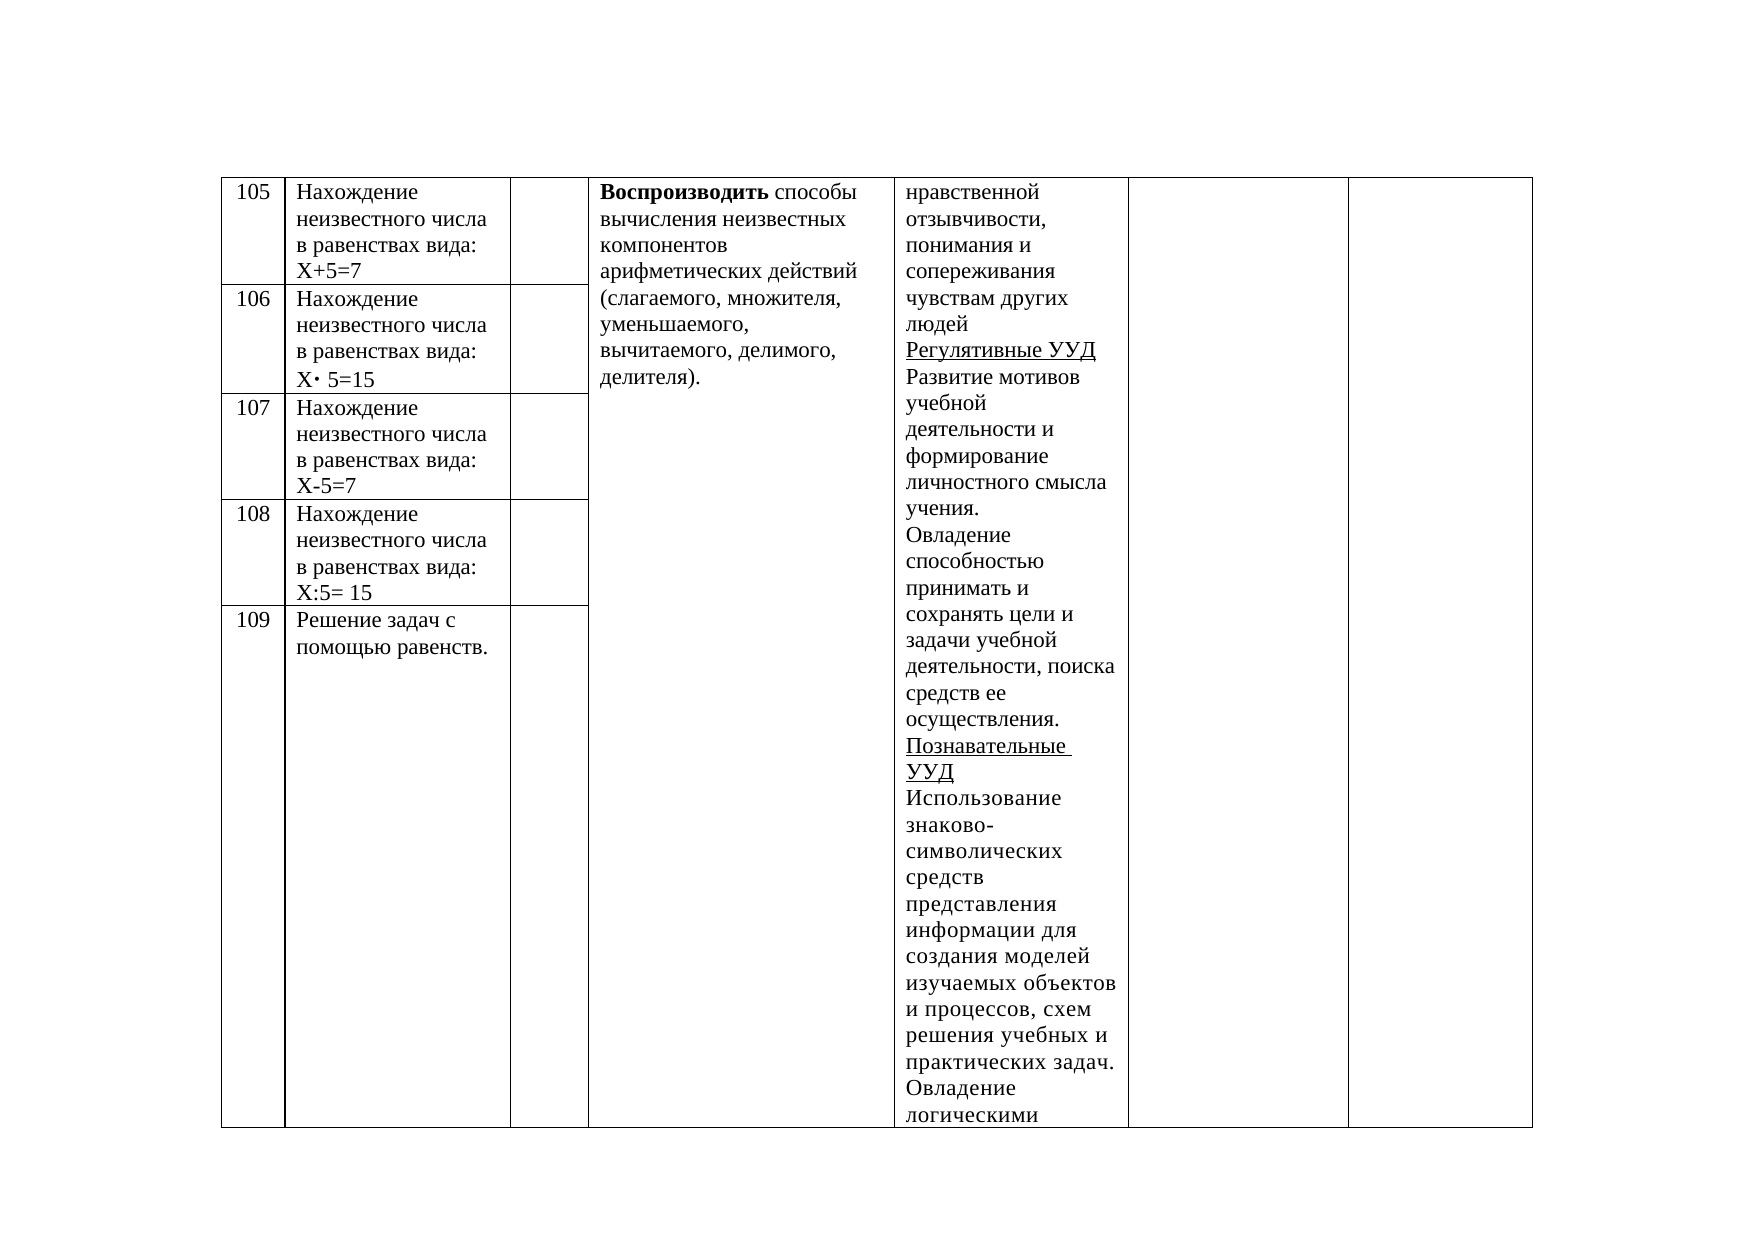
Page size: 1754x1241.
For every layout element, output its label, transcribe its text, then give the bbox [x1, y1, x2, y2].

table_cell 108 [222, 500, 284, 605]
table_cell [511, 178, 588, 284]
table_cell [511, 285, 588, 392]
table_cell Нахождение неизвестного числа в равенствах вида: Х· 5=15 [286, 285, 510, 392]
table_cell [286, 606, 510, 1127]
table_cell [1349, 178, 1532, 1127]
table_cell 109 [222, 606, 284, 1127]
table_cell [1129, 178, 1348, 1127]
table_cell Воспроизводить способы вычисления неизвестных компонентов арифметических действий (слагаемого, множителя, уменьшаемого, вычитаемого, делимого, делителя). [589, 178, 894, 1127]
table_cell Нахождение неизвестного числа в равенствах вида: Х:5= 15 [286, 500, 510, 605]
table_cell [511, 606, 588, 1127]
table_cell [895, 178, 1128, 1127]
table_cell Нахождение неизвестного числа в равенствах вида: Х+5=7 [286, 178, 510, 284]
table_cell 105 [222, 178, 284, 284]
table_cell 106 [222, 285, 284, 392]
table_cell 107 [222, 394, 284, 499]
table_cell [511, 394, 588, 499]
table_cell Нахождение неизвестного числа в равенствах вида: Х-5=7 [286, 394, 510, 499]
table_cell [511, 500, 588, 605]
